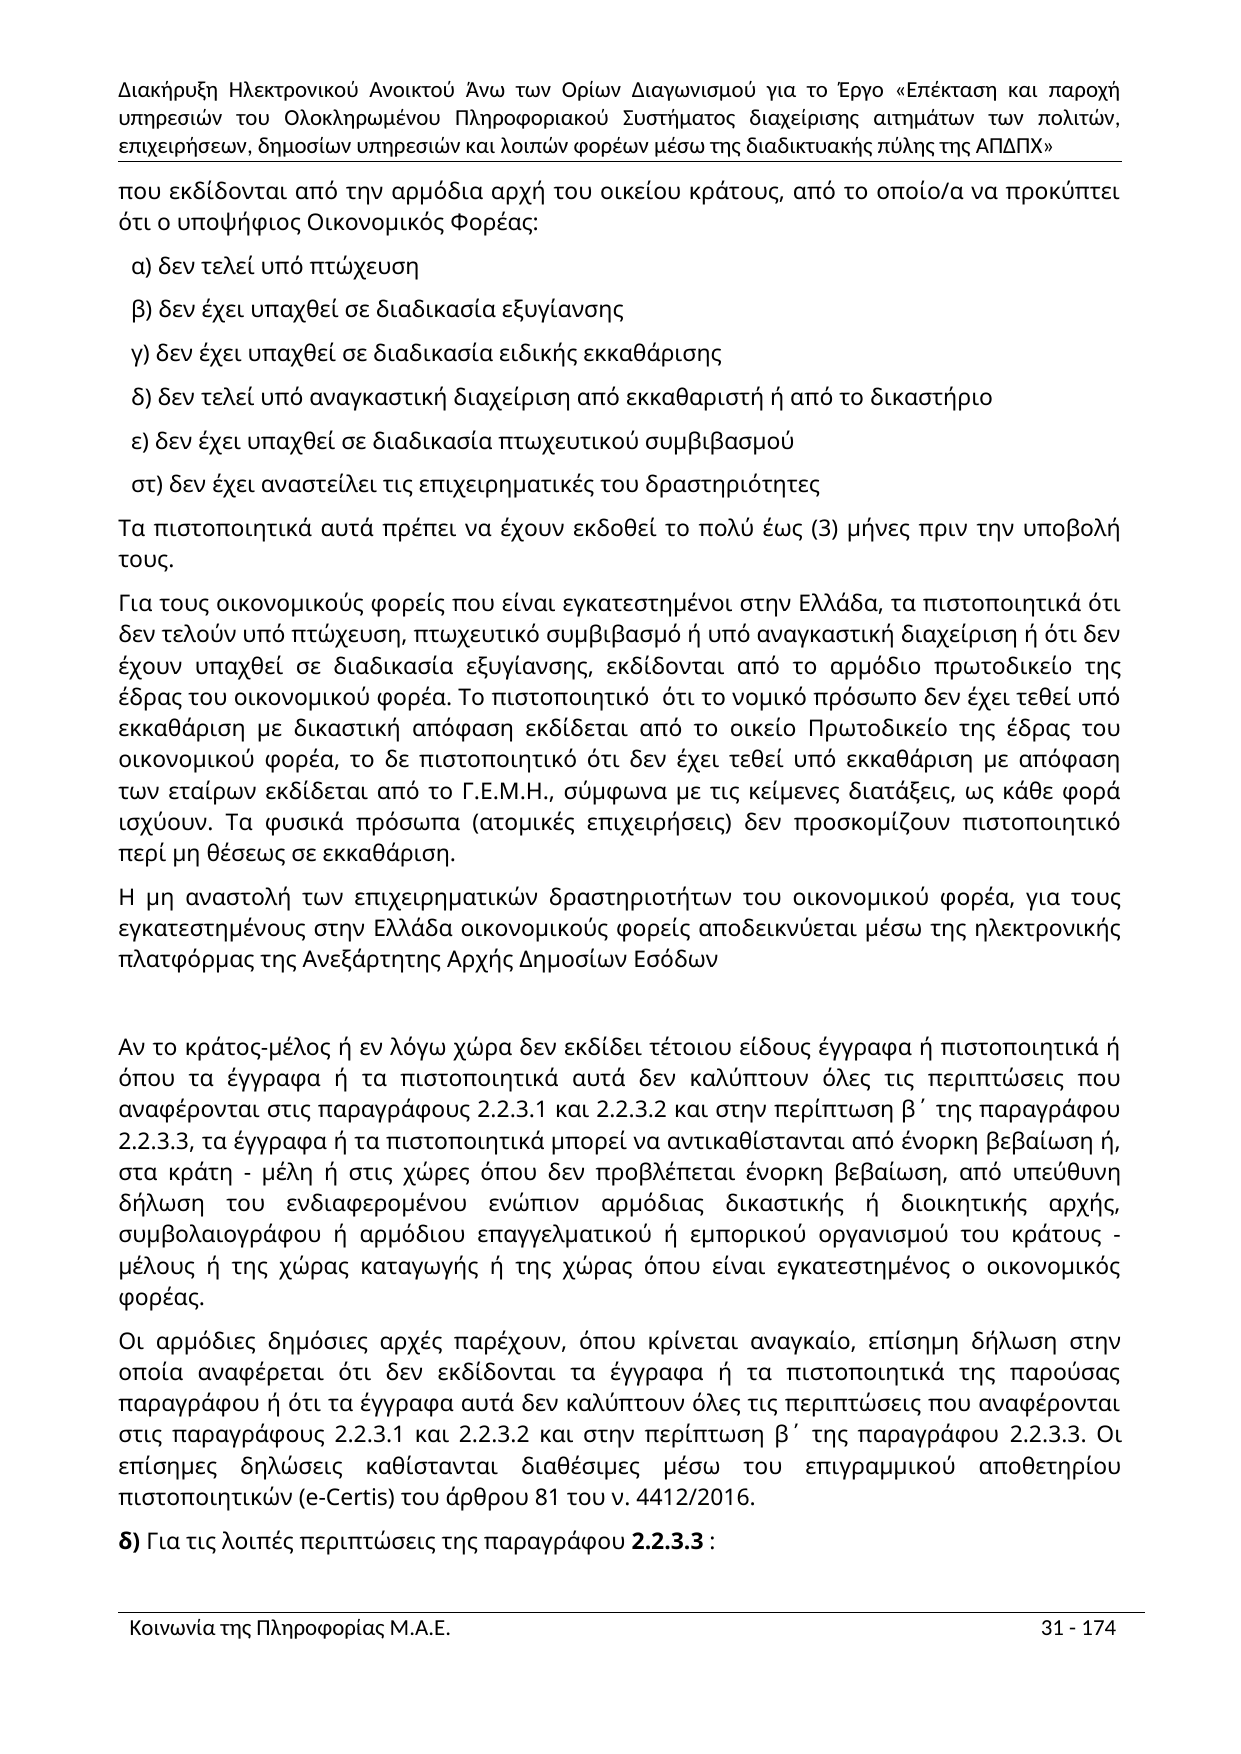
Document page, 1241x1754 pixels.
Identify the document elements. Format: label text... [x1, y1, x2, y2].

text που εκδίδονται από την αρμόδια αρχή του οικείου κράτους, από το οποίο/α να προκύπτει ότι ο υποψήφιος Οικονομικός Φορέας: [118, 175, 1122, 237]
text Αν το κράτος-μέλος ή εν λόγω χώρα δεν εκδίδει τέτοιου είδους έγγραφα ή πιστοποιητικά ή όπου τα έγγραφα ή τα πιστοποιητικά αυτά δεν καλύπτουν όλες τις περιπτώσεις που αναφέρονται στις παραγράφους 2.2.3.1 και 2.2.3.2 και στην περίπτωση β΄ της παραγράφου 2.2.3.3, τα έγγραφα ή τα πιστοποιητικά μπορεί να αντικαθίστανται από ένορκη βεβαίωση ή, στα κράτη - μέλη ή στις χώρες όπου δεν προβλέπεται ένορκη βεβαίωση, από υπεύθυνη δήλωση του ενδιαφερομένου ενώπιον αρμόδιας δικαστικής ή διοικητικής αρχής, συμβολαιογράφου ή αρμόδιου επαγγελματικού ή εμπορικού οργανισμού του κράτους - μέλους ή της χώρας καταγωγής ή της χώρας όπου είναι εγκατεστημένος ο οικονομικός φορέας. [118, 1031, 1122, 1312]
text ε) δεν έχει υπαχθεί σε διαδικασία πτωχευτικού συμβιβασμού [131, 425, 1118, 456]
text Τα πιστοποιητικά αυτά πρέπει να έχουν εκδοθεί το πολύ έως (3) μήνες πριν την υποβολή τους. [118, 512, 1122, 575]
text Για τους οικονομικούς φορείς που είναι εγκατεστημένοι στην Ελλάδα, τα πιστοποιητικά ότι δεν τελούν υπό πτώχευση, πτωχευτικό συμβιβασμό ή υπό αναγκαστική διαχείριση ή ότι δεν έχουν υπαχθεί σε διαδικασία εξυγίανσης, εκδίδονται από το αρμόδιο πρωτοδικείο της έδρας του οικονομικού φορέα. Το πιστοποιητικό ότι το νομικό πρόσωπο δεν έχει τεθεί υπό εκκαθάριση με δικαστική απόφαση εκδίδεται από το οικείο Πρωτοδικείο της έδρας του οικονομικού φορέα, το δε πιστοποιητικό ότι δεν έχει τεθεί υπό εκκαθάριση με απόφαση των εταίρων εκδίδεται από το Γ.Ε.Μ.Η., σύμφωνα με τις κείμενες διατάξεις, ως κάθε φορά ισχύουν. Τα φυσικά πρόσωπα (ατομικές επιχειρήσεις) δεν προσκομίζουν πιστοποιητικό περί μη θέσεως σε εκκαθάριση. [118, 587, 1122, 868]
text δ) Για τις λοιπές περιπτώσεις της παραγράφου 2.2.3.3 : [118, 1525, 1122, 1556]
text α) δεν τελεί υπό πτώχευση [131, 250, 1118, 281]
text δ) δεν τελεί υπό αναγκαστική διαχείριση από εκκαθαριστή ή από το δικαστήριο [131, 381, 1118, 412]
text Οι αρμόδιες δημόσιες αρχές παρέχουν, όπου κρίνεται αναγκαίο, επίσημη δήλωση στην οποία αναφέρεται ότι δεν εκδίδονται τα έγγραφα ή τα πιστοποιητικά της παρούσας παραγράφου ή ότι τα έγγραφα αυτά δεν καλύπτουν όλες τις περιπτώσεις που αναφέρονται στις παραγράφους 2.2.3.1 και 2.2.3.2 και στην περίπτωση β΄ της παραγράφου 2.2.3.3. Οι επίσημες δηλώσεις καθίστανται διαθέσιμες μέσω του επιγραμμικού αποθετηρίου πιστοποιητικών (e-Certis) του άρθρου 81 του ν. 4412/2016. [118, 1325, 1122, 1512]
text στ) δεν έχει αναστείλει τις επιχειρηματικές του δραστηριότητες [131, 468, 1118, 500]
text β) δεν έχει υπαχθεί σε διαδικασία εξυγίανσης [131, 293, 1118, 325]
text Η μη αναστολή των επιχειρηματικών δραστηριοτήτων του οικονομικού φορέα, για τους εγκατεστημένους στην Ελλάδα οικονομικούς φορείς αποδεικνύεται μέσω της ηλεκτρονικής πλατφόρμας της Ανεξάρτητης Αρχής Δημοσίων Εσόδων [118, 881, 1122, 975]
text γ) δεν έχει υπαχθεί σε διαδικασία ειδικής εκκαθάρισης [131, 337, 1118, 368]
